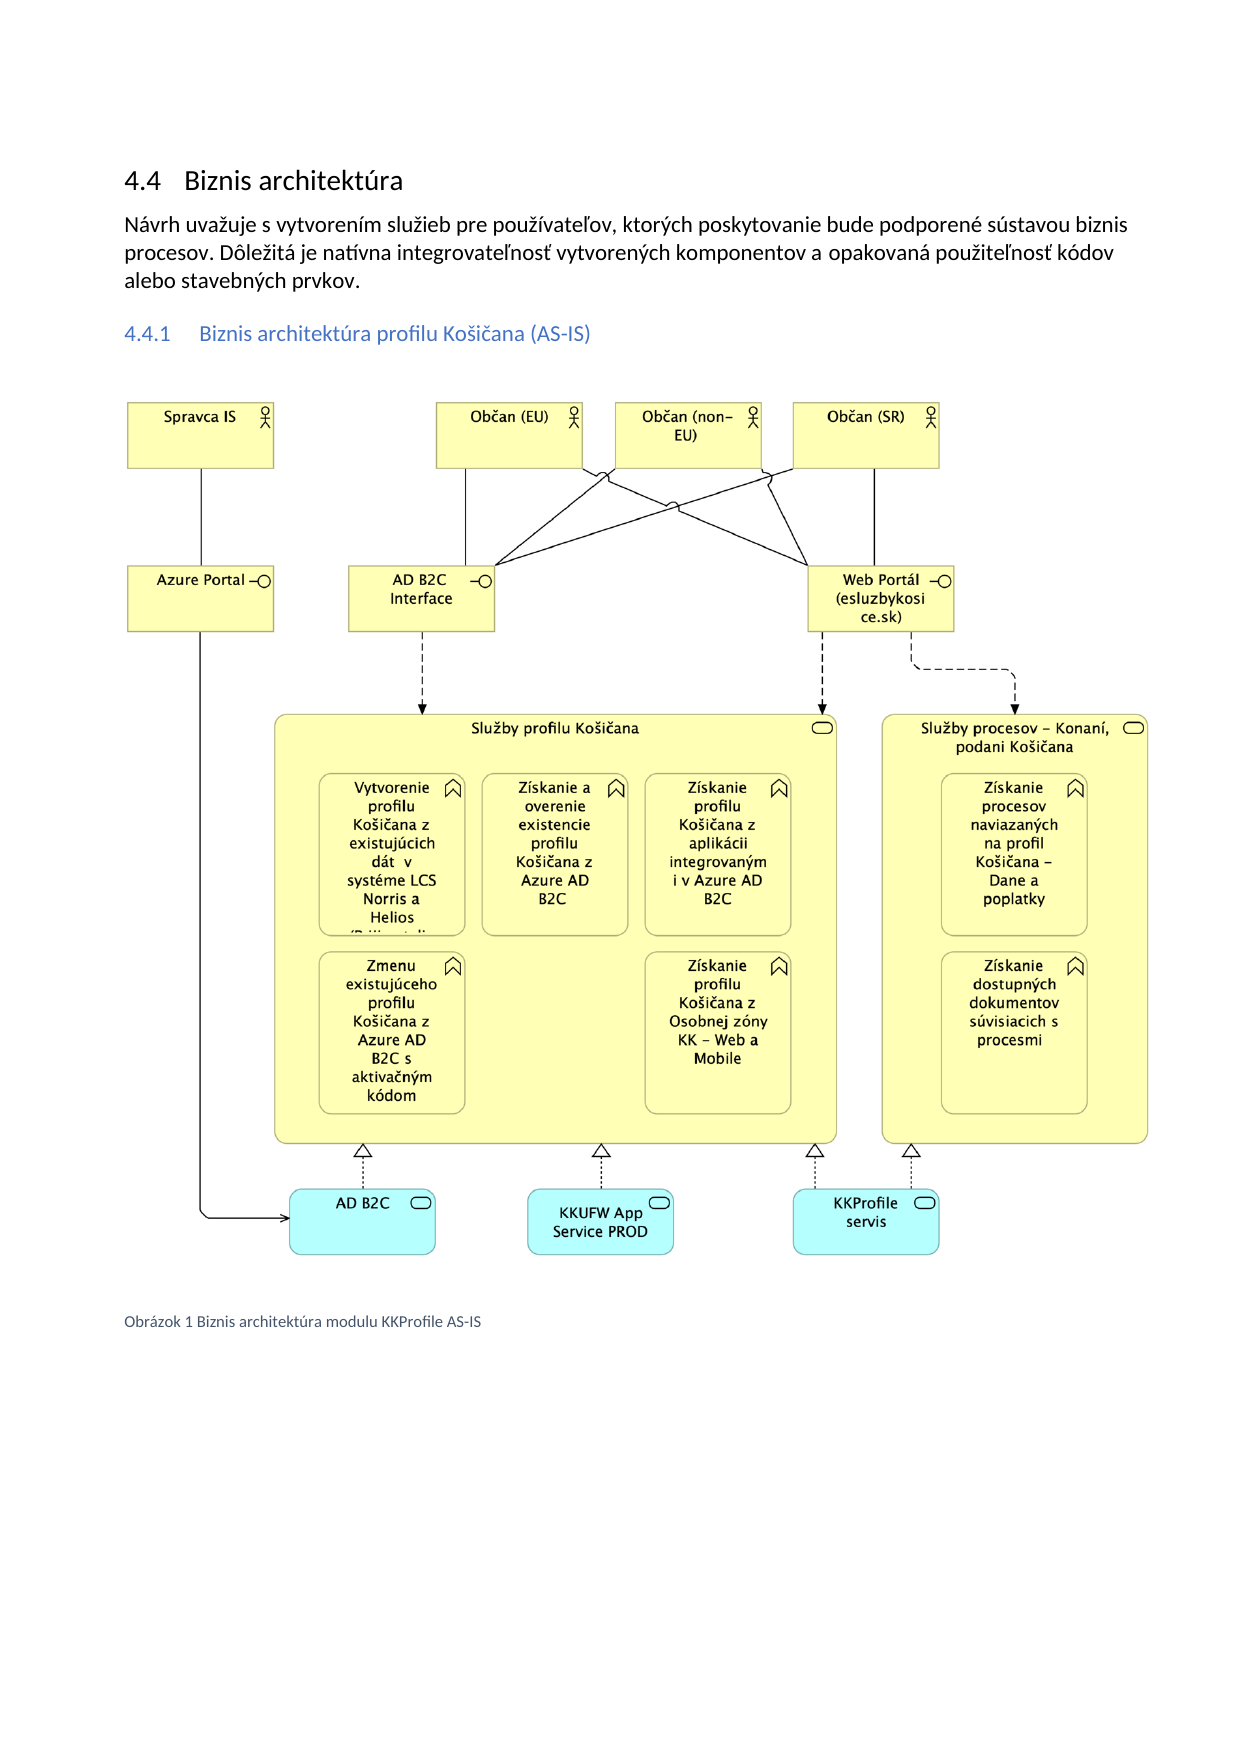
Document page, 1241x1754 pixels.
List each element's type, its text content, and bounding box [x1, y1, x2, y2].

subtitle Biznis architektúra profilu Košičana (AS-IS) [124, 319, 1152, 347]
text Obrázok 1 Biznis architektúra modulu KKProfile AS-IS [124, 1311, 1152, 1331]
text Návrh uvažuje s vytvorením služieb pre používateľov, ktorých poskytovanie bude podporené sústavou biznis procesov. Dôležitá je natívna integrovateľnosť vytvorených komponentov a opakovaná použiteľnosť kódov alebo stavebných prvkov. [124, 210, 1152, 294]
picture [124, 399, 1152, 1259]
subtitle Biznis architektúra [124, 162, 1152, 197]
